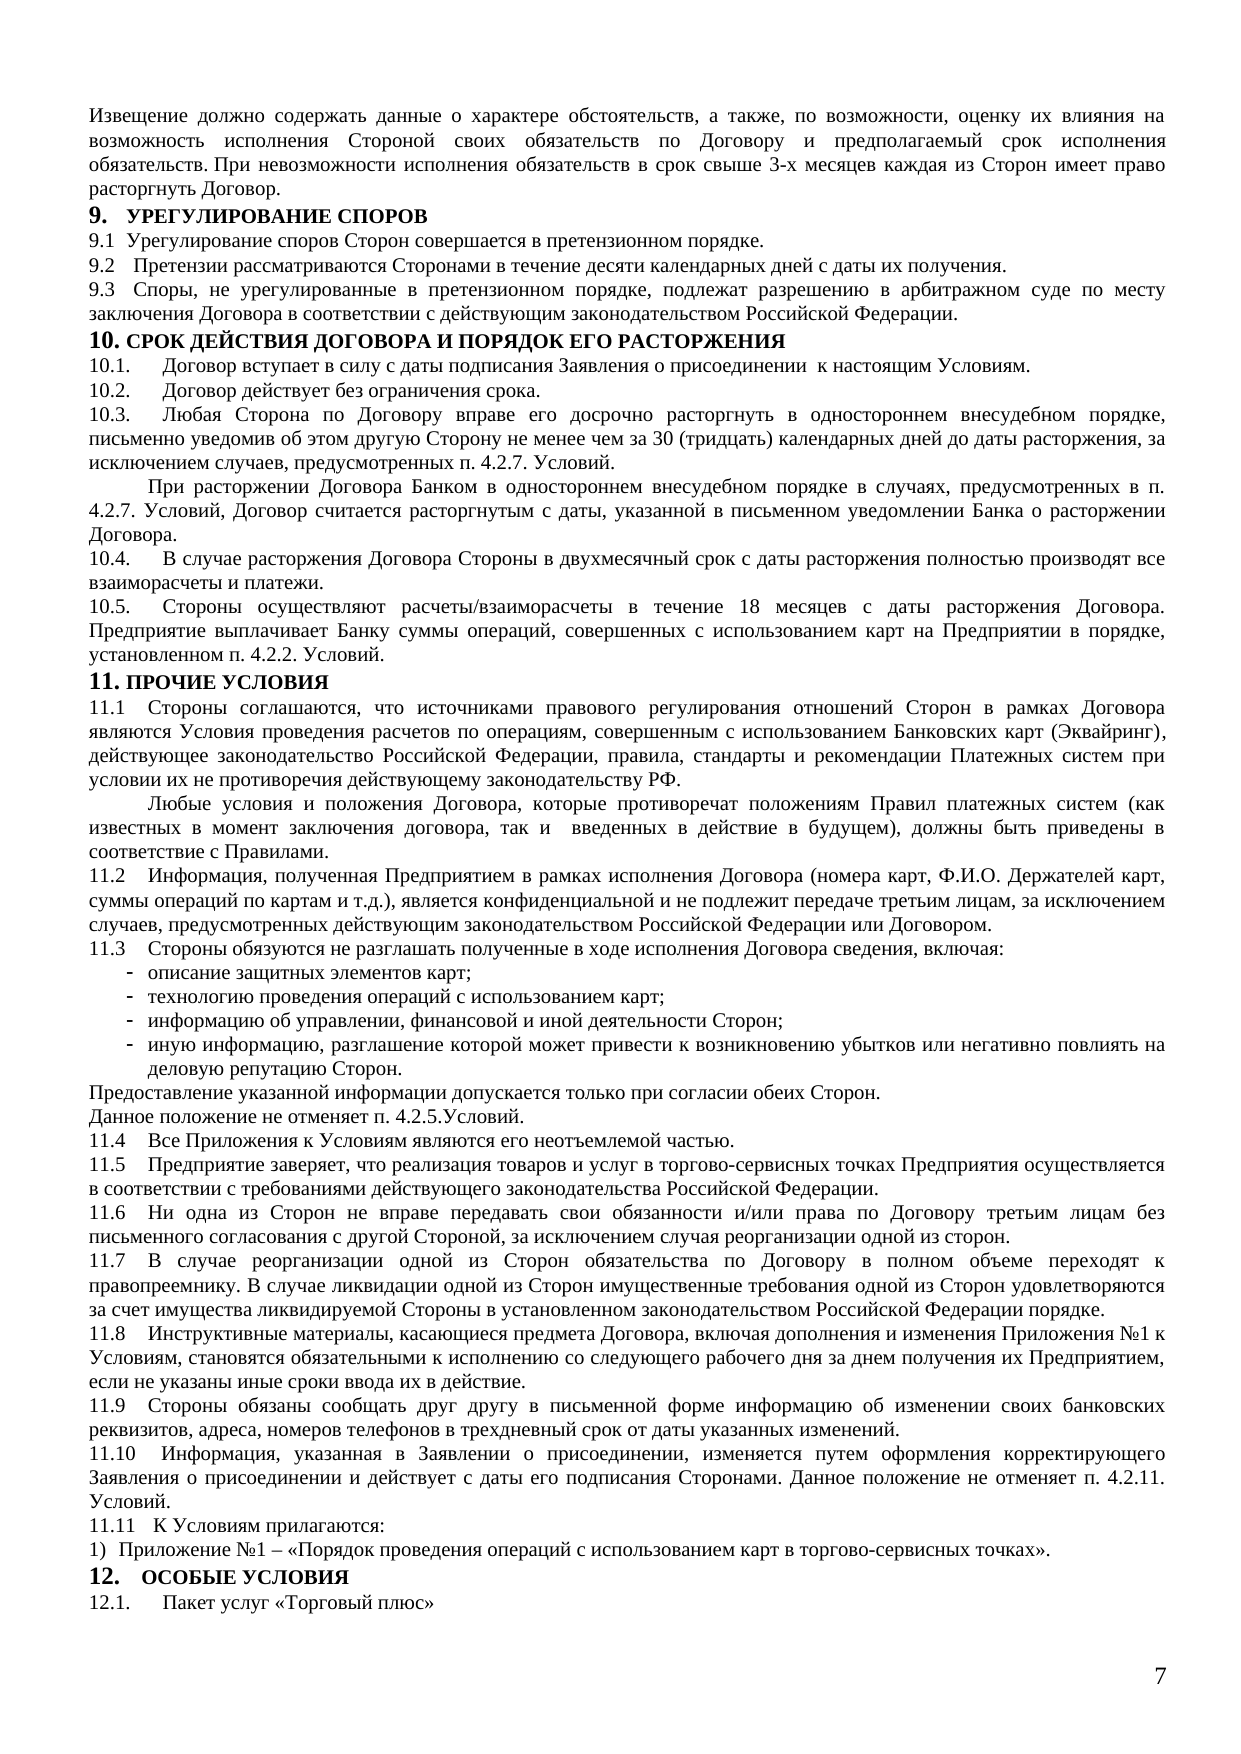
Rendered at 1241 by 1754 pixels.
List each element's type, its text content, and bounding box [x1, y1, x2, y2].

list описание защитных элементов карт; [126, 960, 1211, 984]
list Ни одна из Сторон не вправе передавать свои обязанности и/или права по Договору третьим лицам без письменного согласования с другой Стороной, за исключением случая реорганизации одной из сторон. [89, 1200, 1167, 1248]
list СРОК ДЕЙСТВИЯ ДОГОВОРА И ПОРЯДОК ЕГО РАСТОРЖЕНИЯ [89, 325, 1167, 353]
list ОСОБЫЕ УСЛОВИЯ [89, 1561, 1167, 1590]
list В случае расторжения Договора Стороны в двухмесячный срок с даты расторжения полностью производят все взаиморасчеты и платежи. [89, 546, 1167, 594]
list Информация, полученная Предприятием в рамках исполнения Договора (номера карт, Ф.И.О. Держателей карт, суммы операций по картам и т.д.), является конфиденциальной и не подлежит передаче третьим лицам, за исключением случаев, предусмотренных действующим законодательством Российской Федерации или Договором. [89, 863, 1167, 936]
list Инструктивные материалы, касающиеся предмета Договора, включая дополнения и изменения Приложения №1 к Условиям, становятся обязательными к исполнению со следующего рабочего дня за днем получения их Предприятием, если не указаны иные сроки ввода их в действие. [89, 1321, 1167, 1393]
list В случае реорганизации одной из Сторон обязательства по Договору в полном объеме переходят к правопреемнику. В случае ликвидации одной из Сторон имущественные требования одной из Сторон удовлетворяются за счет имущества ликвидируемой Стороны в установленном законодательством Российской Федерации порядке. [89, 1248, 1167, 1321]
list технологию проведения операций с использованием карт; [126, 984, 1211, 1008]
list ПРОЧИЕ УСЛОВИЯ [89, 666, 1167, 695]
list информацию об управлении, финансовой и иной деятельности Сторон; [126, 1008, 1211, 1032]
list Стороны обязаны сообщать друг другу в письменной форме информацию об изменении своих банковских реквизитов, адреса, номеров телефонов в трехдневный срок от даты указанных изменений. [89, 1393, 1167, 1441]
list иную информацию, разглашение которой может привести к возникновению убытков или негативно повлиять на деловую репутацию Сторон. [126, 1032, 1167, 1080]
list Договор действует без ограничения срока. [89, 377, 1167, 402]
list УРЕГУЛИРОВАНИЕ СПОРОВ [89, 200, 1167, 228]
list Договор вступает в силу с даты подписания Заявления о присоединении к настоящим Условиям. [89, 353, 1167, 377]
list Информация, указанная в Заявлении о присоединении, изменяется путем оформления корректирующего Заявления о присоединении и действует с даты его подписания Сторонами. Данное положение не отменяет п. 4.2.11. Условий. [89, 1441, 1167, 1513]
list Стороны осуществляют расчеты/взаиморасчеты в течение 18 месяцев с даты расторжения Договора. Предприятие выплачивает Банку суммы операций, совершенных с использованием карт на Предприятии в порядке, установленном п. 4.2.3. Условий. [89, 594, 1167, 666]
list Все Приложения к Условиям являются его неотъемлемой частью. [89, 1128, 1167, 1152]
text При расторжении Договора Банком в одностороннем внесудебном порядке в случаях, предусмотренных в п. 4.2.7. Условий, Договор считается расторгнутым с даты, указанной в письменном уведомлении Банка о расторжении Договора. [89, 474, 1167, 546]
list Любая Сторона по Договору вправе его досрочно расторгнуть в одностороннем внесудебном порядке, письменно уведомив об этом другую Сторону не менее чем за 30 (тридцать) календарных дней до даты расторжения, за исключением случаев, предусмотренных п. 4.2.7. Условий. [89, 402, 1167, 474]
text Предоставление указанной информации допускается только при согласии обеих Сторон. [89, 1080, 1211, 1104]
list Урегулирование споров Сторон совершается в претензионном порядке. [89, 228, 1167, 252]
list Споры, не урегулированные в претензионном порядке, подлежат разрешению в арбитражном суде по месту заключения Договора в соответствии с действующим законодательством Российской Федерации. [89, 277, 1167, 325]
list К Условиям прилагаются: [89, 1513, 1167, 1537]
list Стороны обязуются не разглашать полученные в ходе исполнения Договора сведения, включая: [89, 936, 1167, 960]
list Стороны соглашаются, что источниками правового регулирования отношений Сторон в рамках Договора являются Условия проведения расчетов по операциям, совершенным с использованием Банковских карт (Эквайринг), действующее законодательство Российской Федерации, правила, стандарты и рекомендации Платежных систем при условии их не противоречия действующему законодательству РФ. [89, 695, 1167, 791]
list Предприятие заверяет, что реализация товаров и услуг в торгово-сервисных точках Предприятия осуществляется в соответствии с требованиями действующего законодательства Российской Федерации. [89, 1152, 1167, 1200]
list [89, 103, 1167, 200]
list Пакет услуг «Торговый плюс» [89, 1590, 1167, 1614]
text Любые условия и положения Договора, которые противоречат положениям Правил платежных систем (как известных в момент заключения договора, так и введенных в действие в будущем), должны быть приведены в соответствие с Правилами. [89, 791, 1167, 863]
text Данное положение не отменяет п. 4.2.5.Условий. [89, 1104, 1211, 1128]
list Приложение №1 – «Порядок проведения операций с использованием карт в торгово-сервисных точках». [89, 1537, 1167, 1561]
list Претензии рассматриваются Сторонами в течение десяти календарных дней с даты их получения. [89, 252, 1167, 277]
